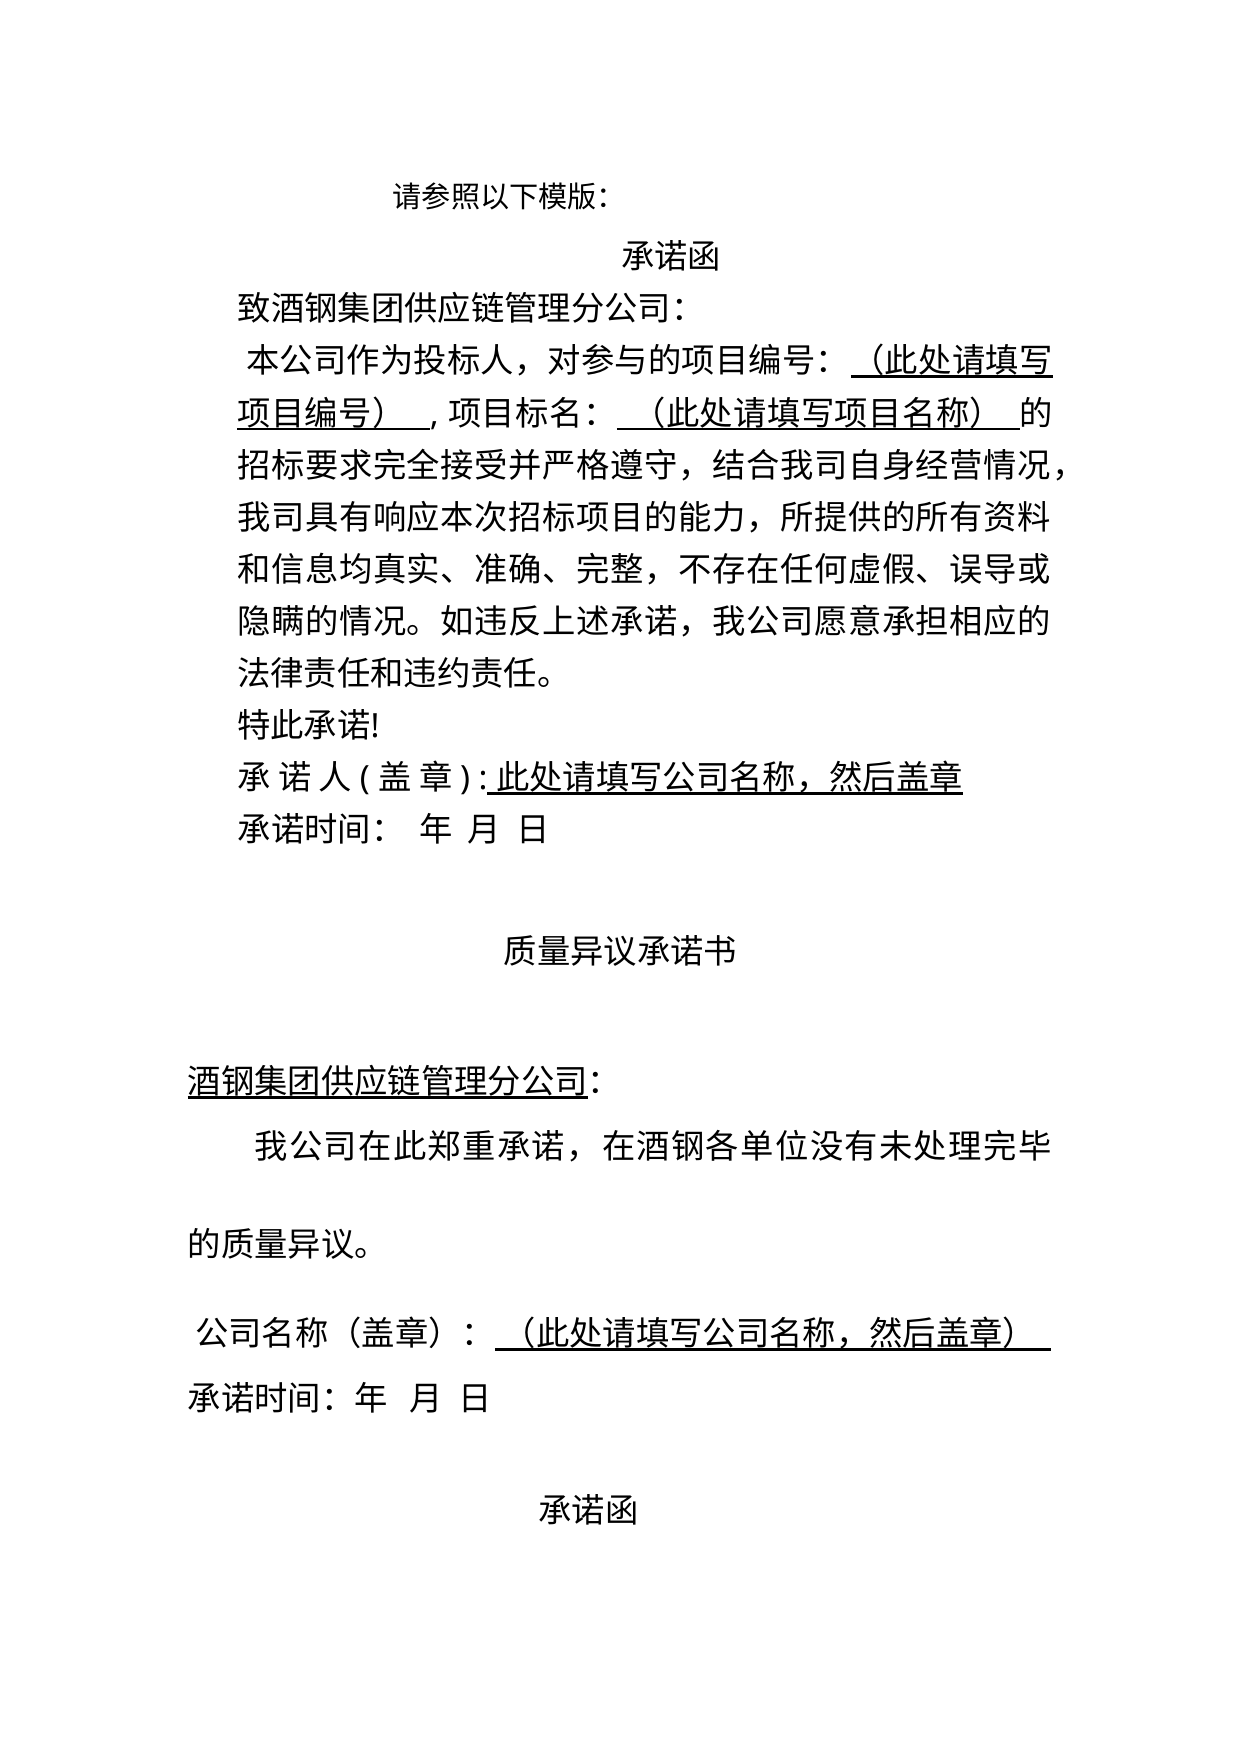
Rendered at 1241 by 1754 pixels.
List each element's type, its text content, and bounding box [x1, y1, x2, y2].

list 公司名称（盖章）： （此处请填写公司名称，然后盖章） [187, 1298, 1053, 1363]
text 我公司在此郑重承诺，在酒钢各单位没有未处理完毕的质量异议。 [187, 1112, 1053, 1274]
text 承诺函 [187, 1481, 1053, 1533]
list 承诺时间：年 月 日 [187, 1363, 1053, 1428]
text 酒钢集团供应链管理分公司： [187, 1047, 1053, 1112]
text 承 诺 人 ( 盖 章 ) : 此处请填写公司名称，然后盖章 [237, 748, 1053, 800]
text 本公司作为投标人，对参与的项目编号：（此处请填写项目编号） , 项目标名： （此处请填写项目名称） 的招标要求完全接受并严格遵守，结合我司自身经营情况，我司具有响应本次招标项目的能力，所提供的所有资料和信息均真实、准确、完整，不存在任何虚假、误导或隐瞒的情况。如违反上述承诺，我公司愿意承担相应的法律责任和违约责任。 [237, 331, 1053, 696]
text 请参照以下模版： [187, 162, 1053, 227]
subtitle 质量异议承诺书 [187, 917, 1053, 982]
text 特此承诺! [237, 696, 1053, 748]
text 承诺时间： 年 月 日 [187, 800, 1053, 852]
text 致酒钢集团供应链管理分公司： [187, 279, 1053, 331]
text 承诺函 [187, 227, 1053, 279]
